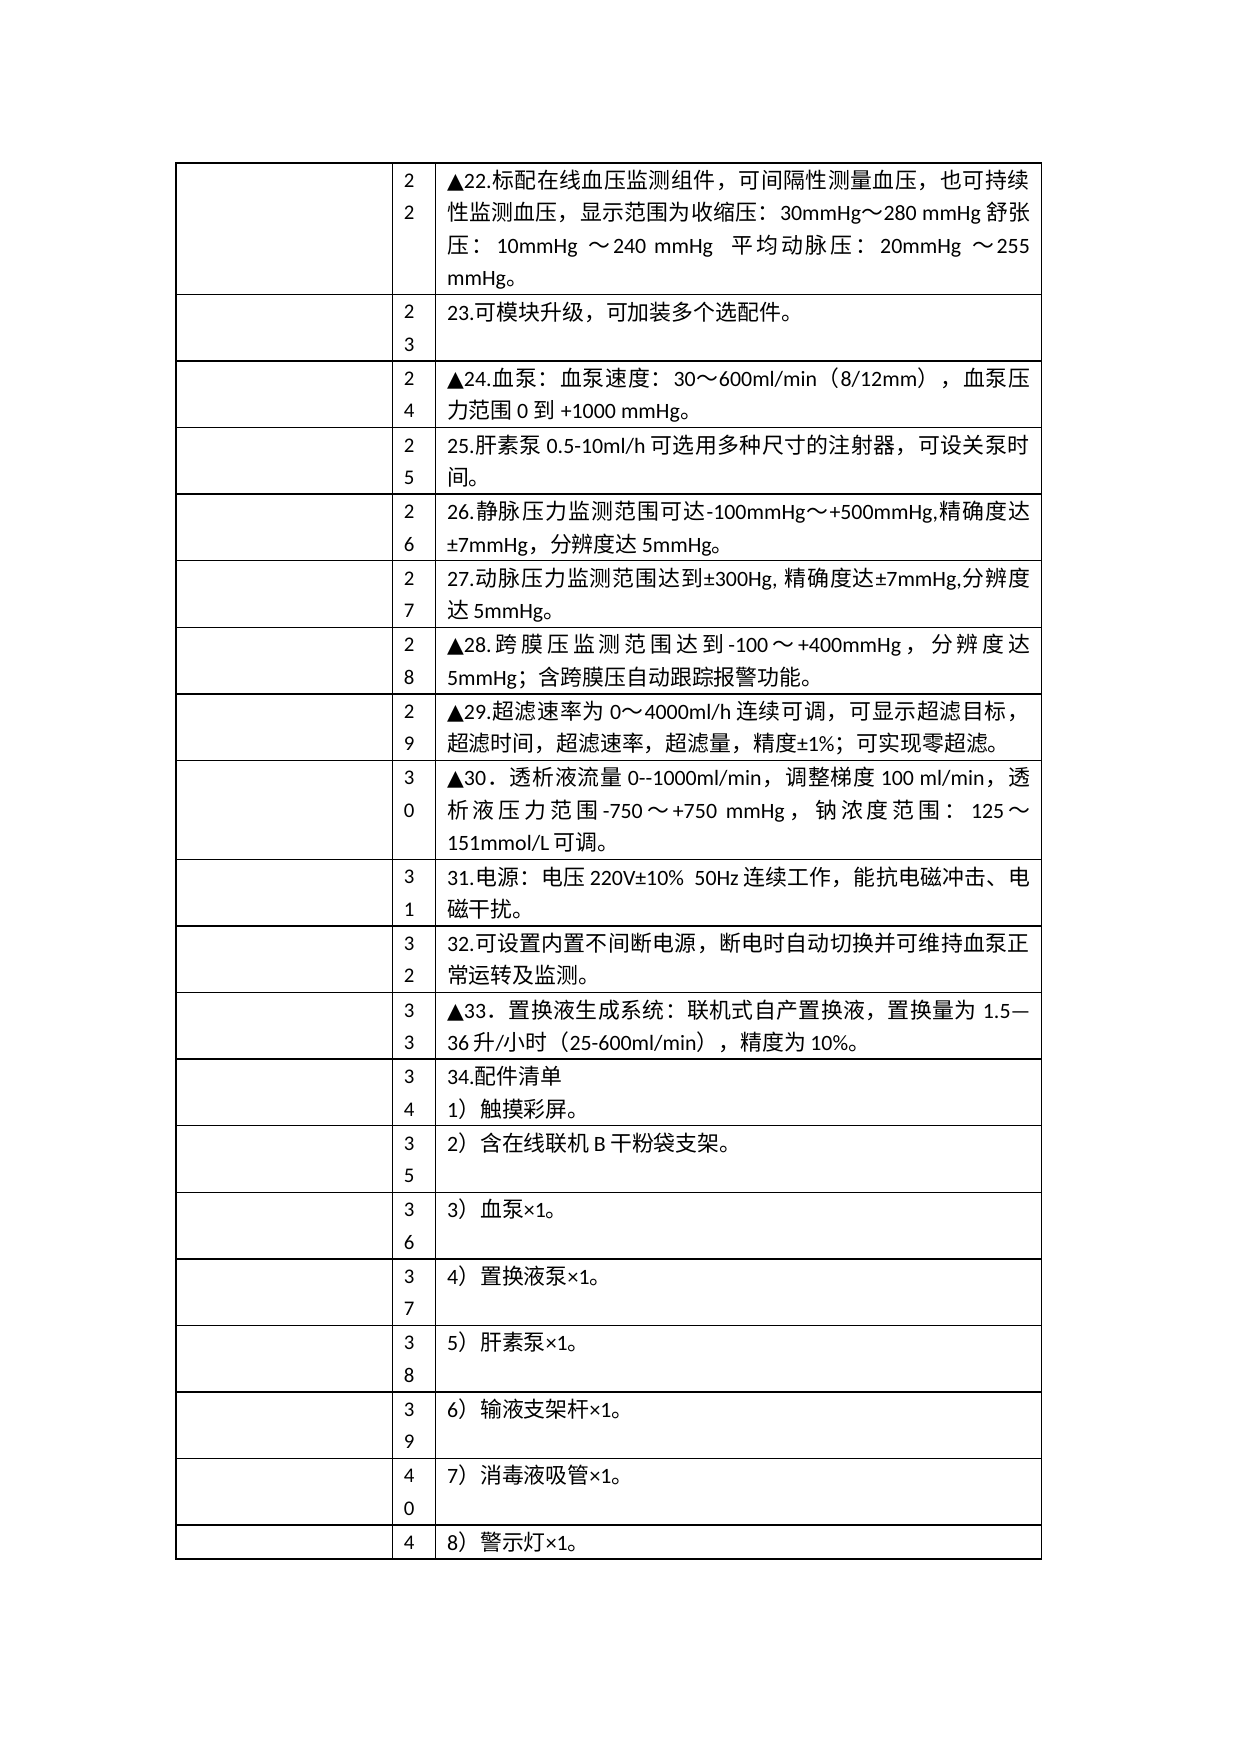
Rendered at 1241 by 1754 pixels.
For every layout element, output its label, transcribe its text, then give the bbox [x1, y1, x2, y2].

table_cell [177, 1326, 392, 1391]
table_cell 32 [393, 927, 435, 992]
table_cell [177, 561, 392, 626]
table_cell 25.肝素泵0.5-10ml/h可选用多种尺寸的注射器，可设关泵时间。 [436, 428, 1041, 493]
table_cell 29 [393, 695, 435, 759]
table_cell 8）警示灯×1。 [436, 1526, 1041, 1558]
table_cell ▲33．置换液生成系统：联机式自产置换液，置换量为1.5—36升/小时（25-600ml/min），精度为10%。 [436, 993, 1041, 1058]
table_cell 6）输液支架杆×1。 [436, 1393, 1041, 1458]
table_cell 40 [393, 1459, 435, 1524]
table_cell 30 [393, 761, 435, 858]
table_cell 24 [393, 362, 435, 427]
table_cell 3）血泵×1。 [436, 1193, 1041, 1258]
table_cell [177, 1126, 392, 1191]
table_cell 26 [393, 495, 435, 560]
table_cell [177, 927, 392, 992]
table_cell [177, 695, 392, 759]
table_cell [177, 362, 392, 427]
table_cell 31 [393, 860, 435, 925]
table_cell [177, 495, 392, 560]
table_cell ▲24.血泵：血泵速度：30～600ml/min（8/12mm），血泵压力范围0 到 +1000 mmHg。 [436, 362, 1041, 427]
table_cell 28 [393, 628, 435, 693]
table_cell 39 [393, 1393, 435, 1458]
table_cell 27.动脉压力监测范围达到±300Hg, 精确度达±7mmHg,分辨度达5mmHg。 [436, 561, 1041, 626]
table_cell ▲30．透析液流量0--1000ml/min，调整梯度100 ml/min，透析液压力范围-750～+750 mmHg，钠浓度范围：125～151mmol/L可调。 [436, 761, 1041, 858]
table_cell ▲22.标配在线血压监测组件，可间隔性测量血压，也可持续性监测血压，显示范围为收缩压：30mmHg～280 mmHg 舒张压：10mmHg ～240 mmHg 平均动脉压：20mmHg ～255 mmHg。 [436, 164, 1041, 293]
table_cell 32.可设置内置不间断电源，断电时自动切换并可维持血泵正常运转及监测。 [436, 927, 1041, 992]
table_cell 36 [393, 1193, 435, 1258]
table_cell 31.电源：电压220V±10% 50Hz连续工作，能抗电磁冲击、电磁干扰。 [436, 860, 1041, 925]
table_cell [177, 164, 392, 293]
table_cell 5）肝素泵×1。 [436, 1326, 1041, 1391]
table_cell [177, 1526, 392, 1558]
table_cell 27 [393, 561, 435, 626]
table_cell 26.静脉压力监测范围可达-100mmHg～+500mmHg,精确度达±7mmHg，分辨度达5mmHg。 [436, 495, 1041, 560]
table_cell 25 [393, 428, 435, 493]
table_cell [177, 628, 392, 693]
table_cell 33 [393, 993, 435, 1058]
table_cell 38 [393, 1326, 435, 1391]
table_cell ▲29.超滤速率为0～4000ml/h连续可调，可显示超滤目标，超滤时间，超滤速率，超滤量，精度±1%；可实现零超滤。 [436, 695, 1041, 759]
table_cell [177, 1193, 392, 1258]
table_cell [177, 1459, 392, 1524]
table_cell 34.配件清单 1）触摸彩屏。 [436, 1060, 1041, 1125]
table_cell 37 [393, 1260, 435, 1324]
table_cell 7）消毒液吸管×1。 [436, 1459, 1041, 1524]
table_cell 41 [393, 1526, 435, 1558]
table_cell 35 [393, 1126, 435, 1191]
table_cell 23.可模块升级，可加装多个选配件。 [436, 295, 1041, 360]
table_cell ▲28.跨膜压监测范围达到-100～+400mmHg，分辨度达5mmHg；含跨膜压自动跟踪报警功能。 [436, 628, 1041, 693]
table_cell 2）含在线联机B干粉袋支架。 [436, 1126, 1041, 1191]
table_cell [177, 1260, 392, 1324]
table_cell [177, 993, 392, 1058]
table_cell [177, 860, 392, 925]
table_cell 34 [393, 1060, 435, 1125]
table_cell [177, 1393, 392, 1458]
table_cell [177, 761, 392, 858]
table_cell [177, 1060, 392, 1125]
table_cell 4）置换液泵×1。 [436, 1260, 1041, 1324]
table_cell [177, 428, 392, 493]
table_cell 23 [393, 295, 435, 360]
table_cell [177, 295, 392, 360]
table_cell 22 [393, 164, 435, 293]
